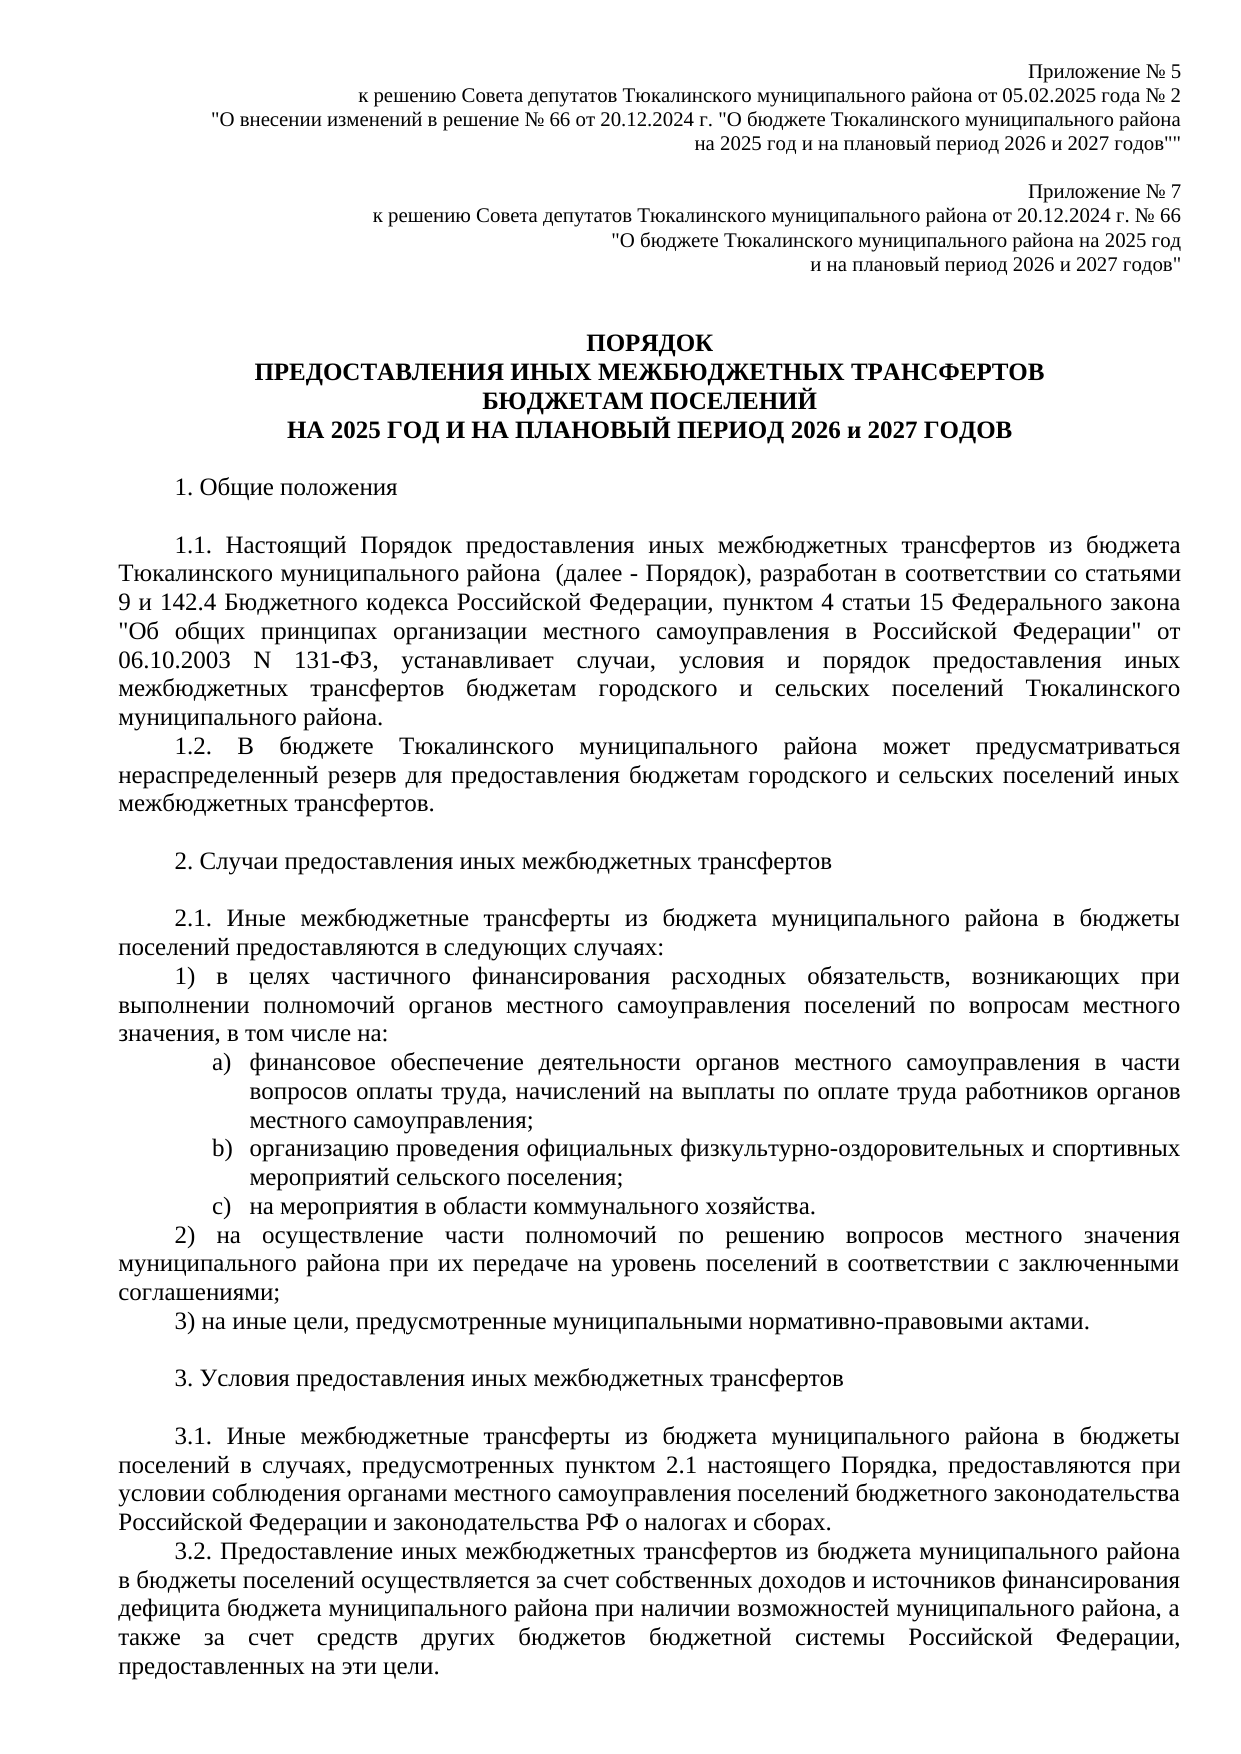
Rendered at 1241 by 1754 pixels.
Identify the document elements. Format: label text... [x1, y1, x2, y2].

title НА 2025 ГОД И НА ПЛАНОВЫЙ ПЕРИОД 2026 и 2027 ГОДОВ [118, 415, 1181, 443]
text на 2025 год и на плановый период 2026 и 2027 годов"" [118, 131, 1181, 155]
title ПРЕДОСТАВЛЕНИЯ ИНЫХ МЕЖБЮДЖЕТНЫХ ТРАНСФЕРТОВ [118, 357, 1181, 386]
text "О внесении изменений в решение № 66 от 20.12.2024 г. "О бюджете Тюкалинского муниципального района [118, 107, 1181, 131]
text "О бюджете Тюкалинского муниципального района на 2025 год [118, 227, 1181, 252]
text 2) на осуществление части полномочий по решению вопросов местного значения муниципального района при их передаче на уровень поселений в соответствии с заключенными соглашениями; [118, 1220, 1181, 1306]
list финансовое обеспечение деятельности органов местного самоуправления в части вопросов оплаты труда, начислений на выплаты по оплате труда работников органов местного самоуправления; [212, 1047, 1181, 1133]
text 1) в целях частичного финансирования расходных обязательств, возникающих при выполнении полномочий органов местного самоуправления поселений по вопросам местного значения, в том числе на: [118, 961, 1181, 1047]
text Приложение № 7 [118, 179, 1181, 203]
text 3. Условия предоставления иных межбюджетных трансфертов [118, 1363, 1181, 1392]
title БЮДЖЕТАМ ПОСЕЛЕНИЙ [118, 386, 1181, 415]
text и на плановый период 2026 и 2027 годов" [118, 252, 1181, 276]
text 1.1. Настоящий Порядок предоставления иных межбюджетных трансфертов из бюджета Тюкалинского муниципального района (далее - Порядок), разработан в соответствии со статьями 9 и 142.4 Бюджетного кодекса Российской Федерации, пунктом 4 статьи 15 Федерального закона "Об общих принципах организации местного самоуправления в Российской Федерации" от 06.10.2003 N 131-ФЗ, устанавливает случаи, условия и порядок предоставления иных межбюджетных трансфертов бюджетам городского и сельских поселений Тюкалинского муниципального района. [118, 530, 1181, 731]
text 3.2. Предоставление иных межбюджетных трансфертов из бюджета муниципального района в бюджеты поселений осуществляется за счет собственных доходов и источников финансирования дефицита бюджета муниципального района при наличии возможностей муниципального района, а также за счет средств других бюджетов бюджетной системы Российской Федерации, предоставленных на эти цели. [118, 1536, 1181, 1680]
list организацию проведения официальных физкультурно-оздоровительных и спортивных мероприятий сельского поселения; [212, 1133, 1181, 1191]
text 2. Случаи предоставления иных межбюджетных трансфертов [118, 846, 1181, 875]
text 2.1. Иные межбюджетные трансферты из бюджета муниципального района в бюджеты поселений предоставляются в следующих случаях: [118, 903, 1181, 961]
text к решению Совета депутатов Тюкалинского муниципального района от 05.02.2025 года № 2 [118, 83, 1181, 107]
list на мероприятия в области коммунального хозяйства. [212, 1191, 1181, 1220]
text 1. Общие положения [118, 472, 1181, 501]
title ПОРЯДОК [118, 328, 1181, 357]
text Приложение № 5 [118, 59, 1181, 83]
text к решению Совета депутатов Тюкалинского муниципального района от 20.12.2024 г. № 66 [118, 203, 1181, 227]
text 1.2. В бюджете Тюкалинского муниципального района может предусматриваться нераспределенный резерв для предоставления бюджетам городского и сельских поселений иных межбюджетных трансфертов. [118, 731, 1181, 817]
text 3) на иные цели, предусмотренные муниципальными нормативно-правовыми актами. [118, 1306, 1181, 1335]
text 3.1. Иные межбюджетные трансферты из бюджета муниципального района в бюджеты поселений в случаях, предусмотренных пунктом 2.1 настоящего Порядка, предоставляются при условии соблюдения органами местного самоуправления поселений бюджетного законодательства Российской Федерации и законодательства РФ о налогах и сборах. [118, 1421, 1181, 1536]
